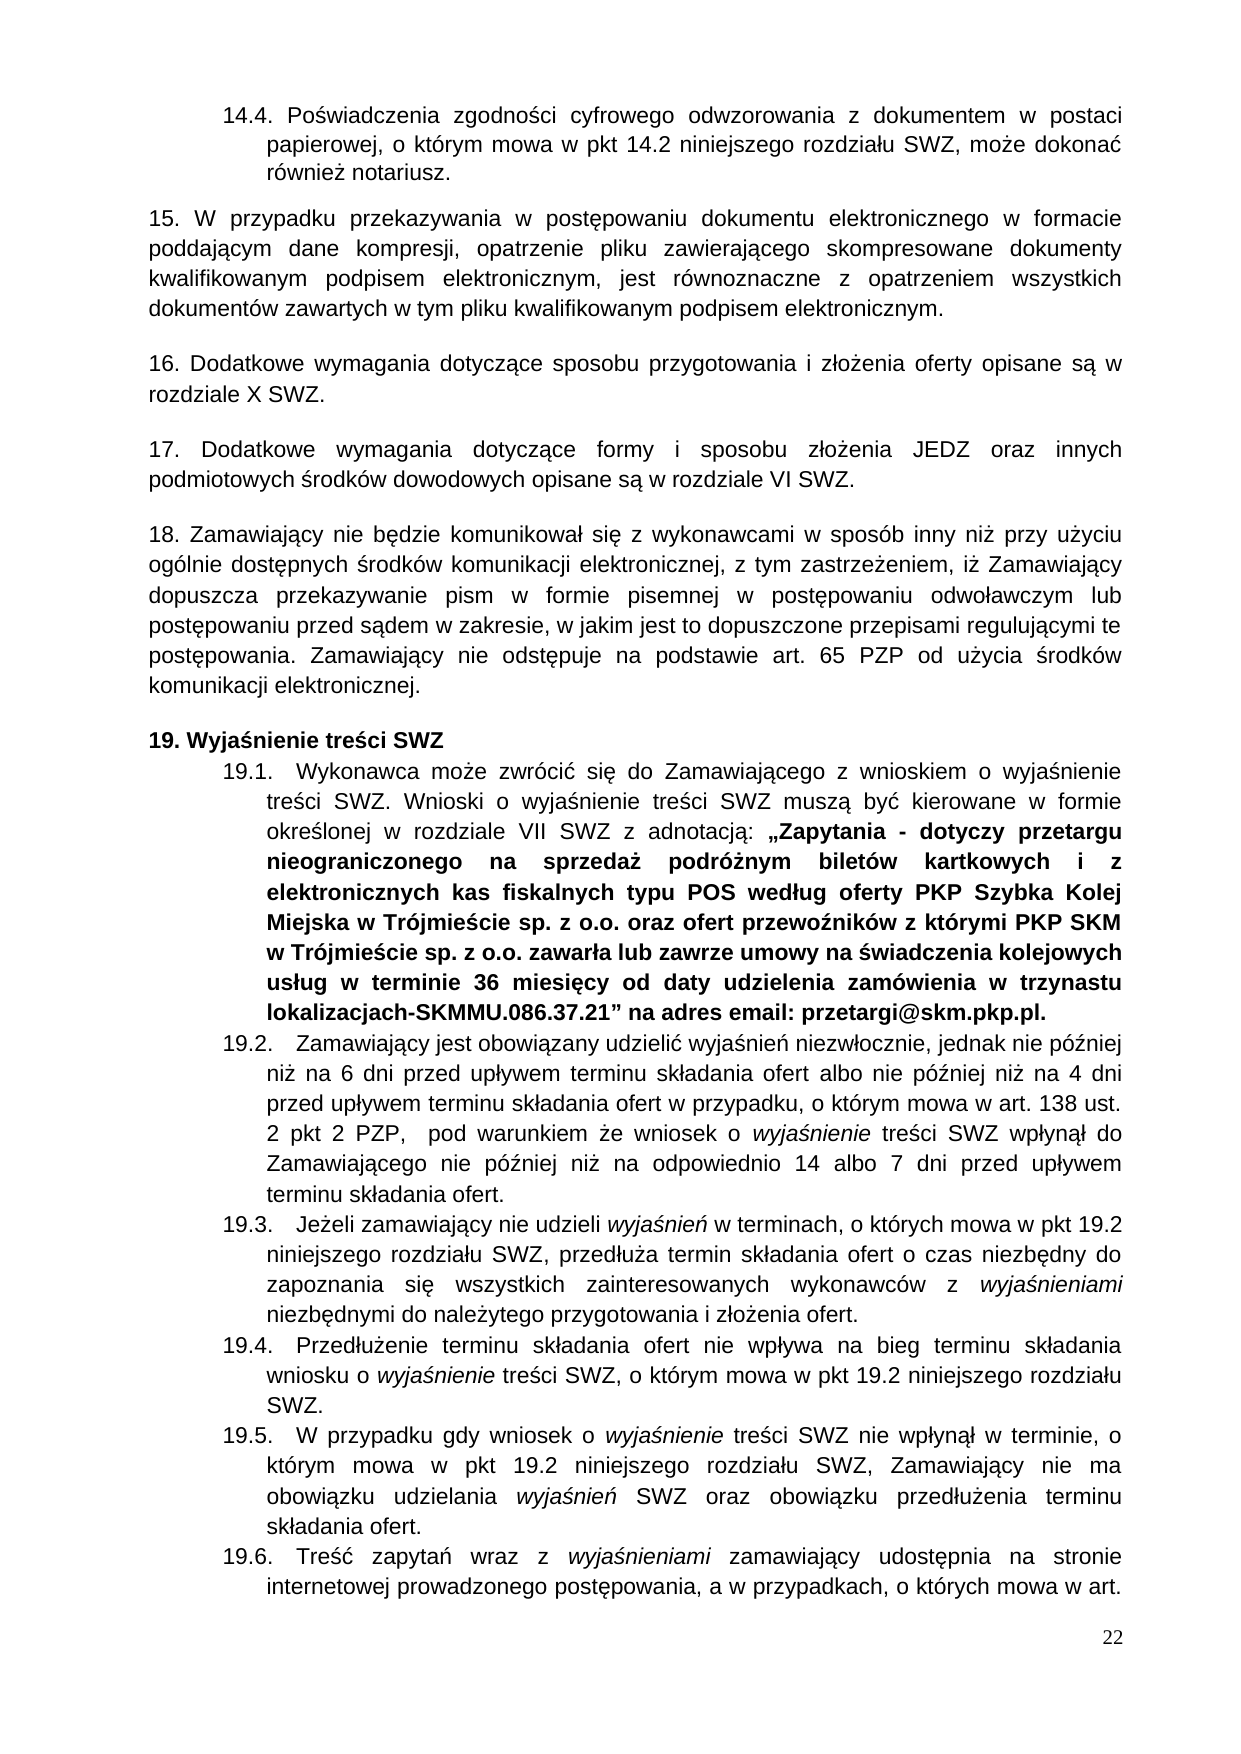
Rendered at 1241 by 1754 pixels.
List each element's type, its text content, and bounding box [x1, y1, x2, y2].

text 18. Zamawiający nie będzie komunikował się z wykonawcami w sposób inny niż przy użyciu ogólnie dostępnych środków komunikacji elektronicznej, z tym zastrzeżeniem, iż Zamawiający dopuszcza przekazywanie pism w formie pisemnej w postępowaniu odwoławczym lub postępowaniu przed sądem w zakresie, w jakim jest to dopuszczone przepisami regulującymi te postępowania. Zamawiający nie odstępuje na podstawie art. 65 PZP od użycia środków komunikacji elektronicznej. [148, 521, 1122, 698]
list Przedłużenie terminu składania ofert nie wpływa na bieg terminu składania wniosku o wyjaśnienie treści SWZ, o którym mowa w pkt 19.2 niniejszego rozdziału SWZ. [222, 1332, 1122, 1418]
list Jeżeli zamawiający nie udzieli wyjaśnień w terminach, o których mowa w pkt 19.2 niniejszego rozdziału SWZ, przedłuża termin składania ofert o czas niezbędny do zapoznania się wszystkich zainteresowanych wykonawców z wyjaśnieniami niezbędnymi do należytego przygotowania i złożenia ofert. [222, 1211, 1122, 1328]
text 16. Dodatkowe wymagania dotyczące sposobu przygotowania i złożenia oferty opisane są w rozdziale X SWZ. [148, 350, 1122, 407]
list W przypadku gdy wniosek o wyjaśnienie treści SWZ nie wpłynął w terminie, o którym mowa w pkt 19.2 niniejszego rozdziału SWZ, Zamawiający nie ma obowiązku udzielania wyjaśnień SWZ oraz obowiązku przedłużenia terminu składania ofert. [222, 1422, 1122, 1539]
list 19. Wyjaśnienie treści SWZ [148, 727, 1122, 754]
list 14.4. Poświadczenia zgodności cyfrowego odwzorowania z dokumentem w postaci papierowej, o którym mowa w pkt 14.2 niniejszego rozdziału SWZ, może dokonać również notariusz. [222, 102, 1122, 186]
list Zamawiający jest obowiązany udzielić wyjaśnień niezwłocznie, jednak nie później niż na 6 dni przed upływem terminu składania ofert albo nie później niż na 4 dni przed upływem terminu składania ofert w przypadku, o którym mowa w art. 138 ust. 2 pkt 2 PZP, pod warunkiem że wniosek o wyjaśnienie treści SWZ wpłynął do Zamawiającego nie później niż na odpowiednio 14 albo 7 dni przed upływem terminu składania ofert. [222, 1029, 1122, 1207]
text 15. W przypadku przekazywania w postępowaniu dokumentu elektronicznego w formacie poddającym dane kompresji, opatrzenie pliku zawierającego skompresowane dokumenty kwalifikowanym podpisem elektronicznym, jest równoznaczne z opatrzeniem wszystkich dokumentów zawartych w tym pliku kwalifikowanym podpisem elektronicznym. [148, 204, 1122, 321]
text 17. Dodatkowe wymagania dotyczące formy i sposobu złożenia JEDZ oraz innych podmiotowych środków dowodowych opisane są w rozdziale VI SWZ. [148, 436, 1122, 492]
list Wykonawca może zwrócić się do Zamawiającego z wnioskiem o wyjaśnienie treści SWZ. Wnioski o wyjaśnienie treści SWZ muszą być kierowane w formie określonej w rozdziale VII SWZ z adnotacją: „Zapytania - dotyczy przetargu nieograniczonego na sprzedaż podróżnym biletów kartkowych i z elektronicznych kas fiskalnych typu POS według oferty PKP Szybka Kolej Miejska w Trójmieście sp. z o.o. oraz ofert przewoźników z którymi PKP SKM w Trójmieście sp. z o.o. zawarła lub zawrze umowy na świadczenia kolejowych usług w terminie 36 miesięcy od daty udzielenia zamówienia w trzynastu lokalizacjach-SKMMU.086.37.21” na adres email: przetargi@skm.pkp.pl. [222, 758, 1122, 1026]
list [222, 1543, 1122, 1599]
